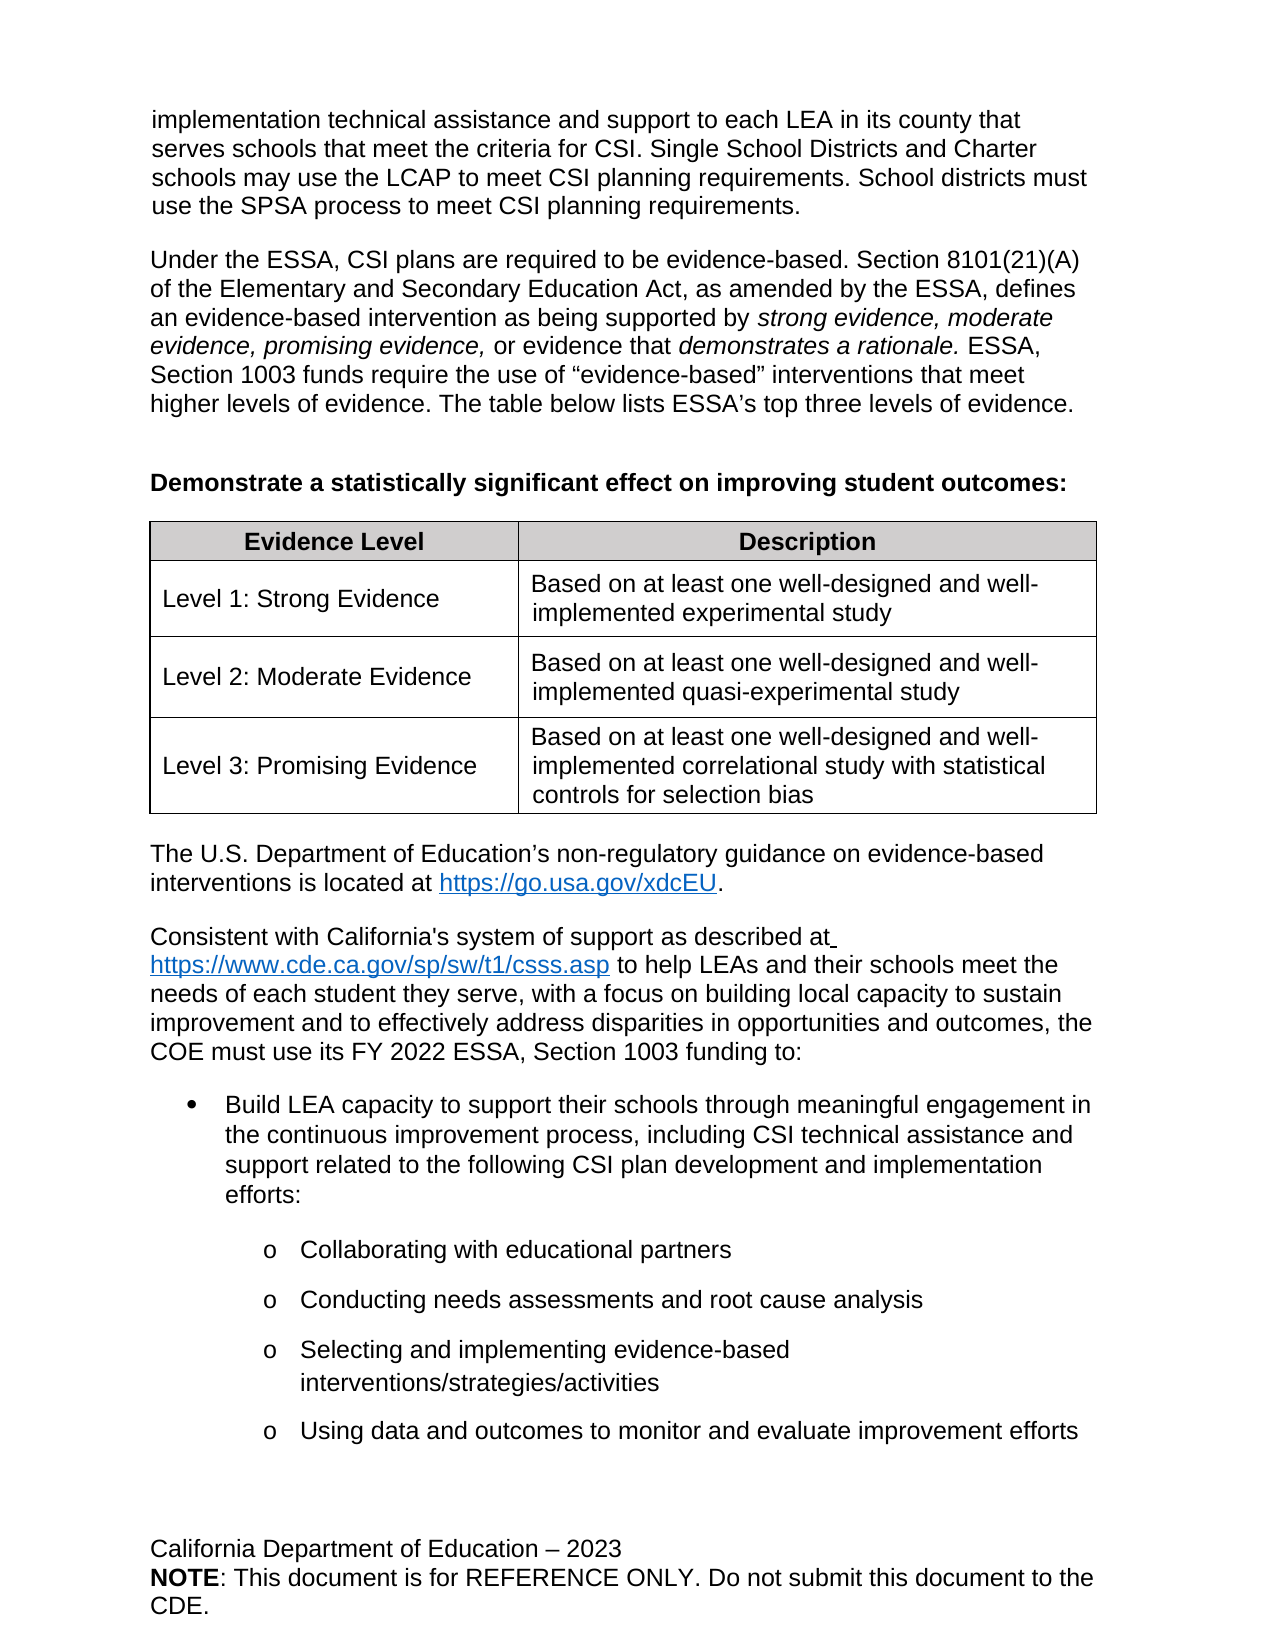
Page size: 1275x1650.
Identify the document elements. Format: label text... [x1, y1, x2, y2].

table_cell Level 2: Moderate Evidence [151, 637, 518, 717]
table_cell Level 1: Strong Evidence [151, 561, 518, 636]
list Using data and outcomes to monitor and evaluate improvement efforts [262, 1416, 1096, 1447]
list Selecting and implementing evidence-based interventions/strategies/activities [262, 1335, 1096, 1397]
list Collaborating with educational partners [262, 1235, 1096, 1266]
text The U.S. Department of Education’s non-regulatory guidance on evidence-based interventions is located at https://go.usa.gov/xdcEU. [150, 839, 1096, 896]
table_cell Level 3: Promising Evidence [151, 718, 518, 813]
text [150, 105, 1096, 220]
text Demonstrate a statistically significant effect on improving student outcomes: [150, 467, 1096, 496]
table_cell Based on at least one well-designed and well-implemented experimental study [519, 561, 1096, 636]
table_header Evidence Level [151, 522, 518, 560]
list Conducting needs assessments and root cause analysis [262, 1285, 1096, 1316]
list Build LEA capacity to support their schools through meaningful engagement in the continuous improvement process, including CSI technical assistance and support related to the following CSI plan development and implementation efforts: [187, 1090, 1096, 1209]
table_cell Based on at least one well-designed and well-implemented quasi-experimental study [519, 637, 1096, 717]
text Consistent with California's system of support as described at https://www.cde.ca.gov/sp/sw/t1/csss.asp to help LEAs and their schools meet the needs of each student they serve, with a focus on building local capacity to sustain improvement and to effectively address disparities in opportunities and outcomes, the COE must use its FY 2022 ESSA, Section 1003 funding to: [150, 921, 1096, 1065]
table_header Description [519, 522, 1096, 560]
table_cell Based on at least one well-designed and well-implemented correlational study with statistical controls for selection bias [519, 718, 1096, 813]
text Under the ESSA, CSI plans are required to be evidence-based. Section 8101(21)(A) of the Elementary and Secondary Education Act, as amended by the ESSA, defines an evidence-based intervention as being supported by strong evidence, moderate evidence, promising evidence, or evidence that demonstrates a rationale. ESSA, Section 1003 funds require the use of “evidence-based” interventions that meet higher levels of evidence. The table below lists ESSA’s top three levels of evidence. [150, 245, 1096, 417]
